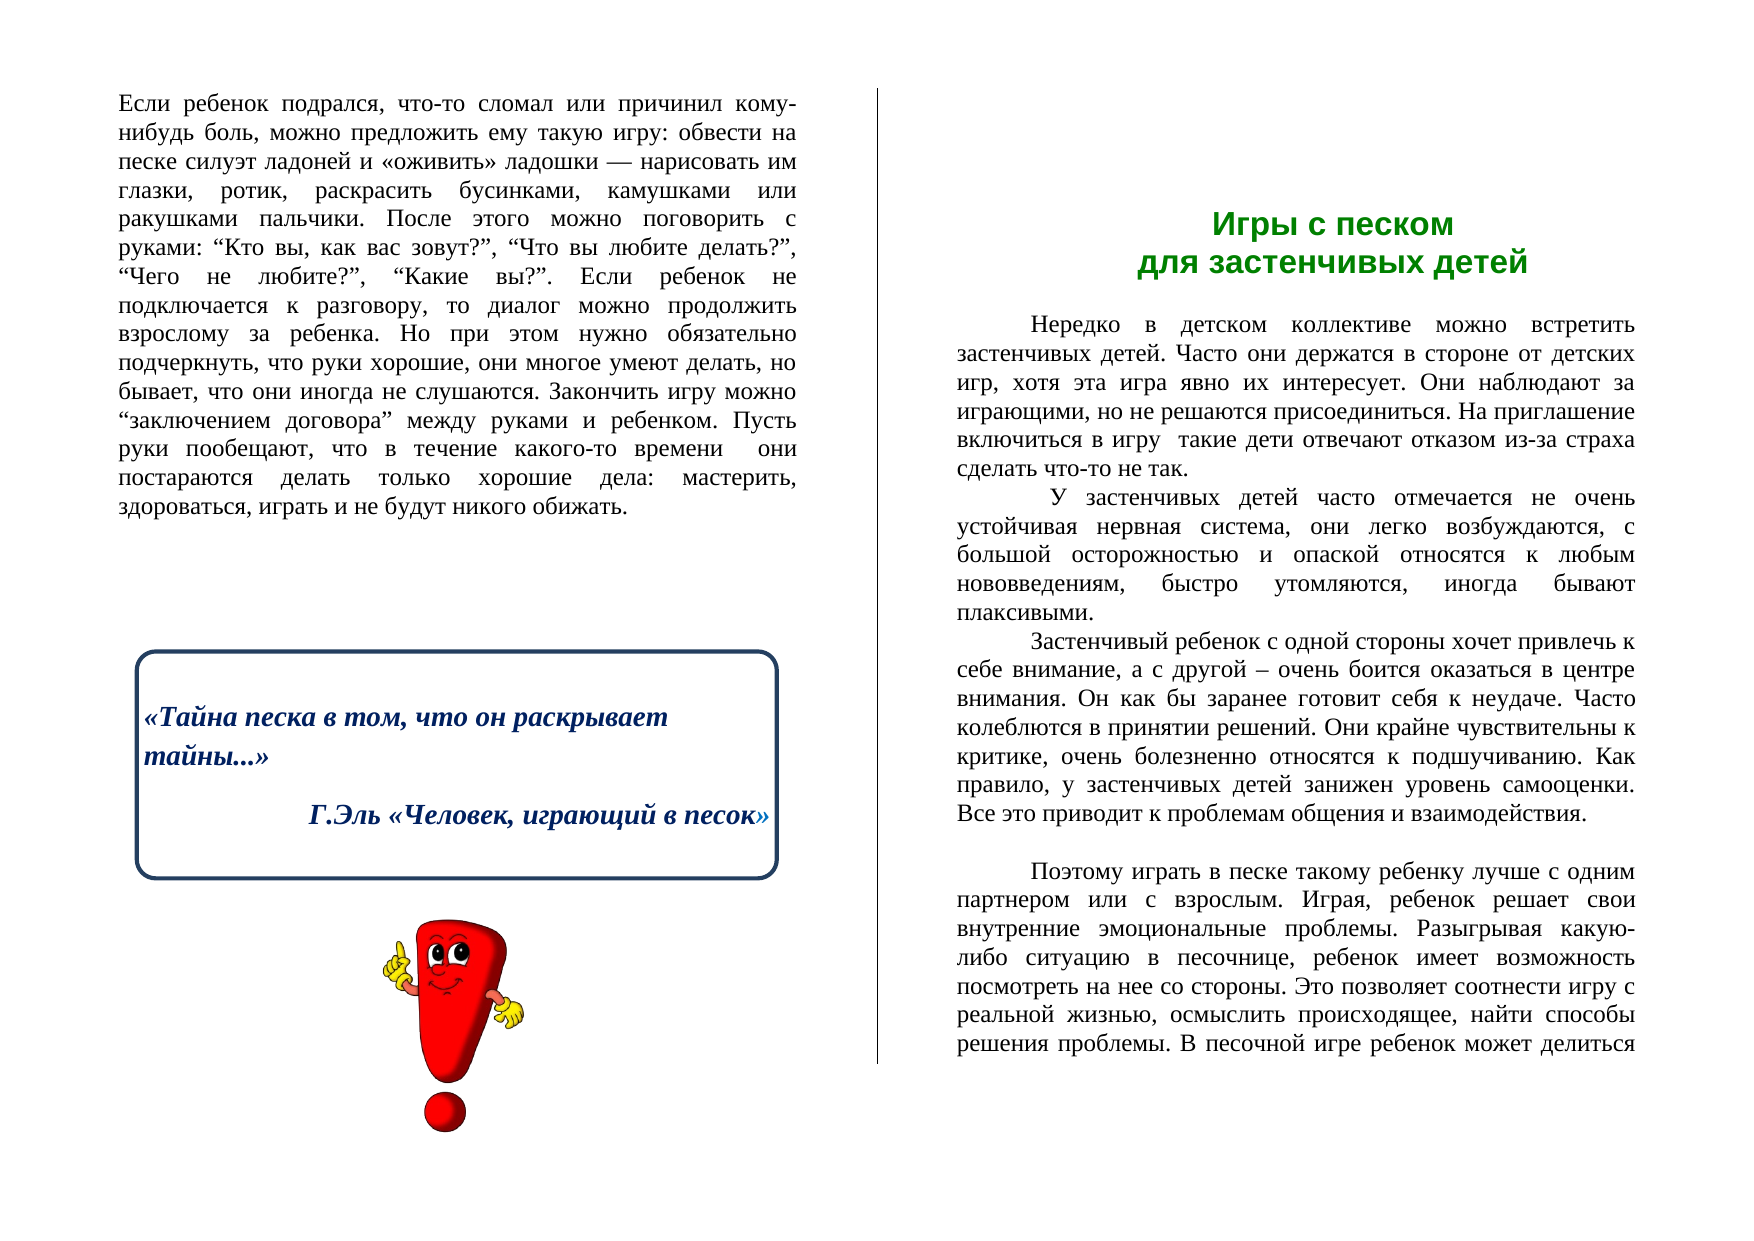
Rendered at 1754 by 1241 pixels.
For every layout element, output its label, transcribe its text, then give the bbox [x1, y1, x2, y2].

text Нередко в детском коллективе можно встретить застенчивых детей. Часто они держатся в стороне от детских игр, хотя эта игра явно их интересует. Они наблюдают за играющими, но не решаются присоединиться. На приглашение включиться в игру такие дети отвечают отказом из-за страха сделать что-то не так. [957, 309, 1636, 482]
text У застенчивых детей часто отмечается не очень устойчивая нервная система, они легко возбуждаются, с большой осторожностью и опаской относятся к любым нововведениям, быстро утомляются, иногда бывают плаксивыми. [957, 482, 1636, 626]
text для застенчивых детей [1030, 242, 1636, 281]
text Застенчивый ребенок с одной стороны хочет привлечь к себе внимание, а с другой – очень боится оказаться в центре внимания. Он как бы заранее готовит себя к неудаче. Часто колеблются в принятии решений. Они крайне чувствительны к критике, очень болезненно относятся к подшучиванию. Как правило, у застенчивых детей занижен уровень самооценки. Все это приводит к проблемам общения и взаимодействия. [957, 626, 1636, 827]
text Если ребенок подрался, что-то сломал или причинил кому-нибудь боль, можно предложить ему такую игру: обвести на песке силуэт ладоней и «оживить» ладошки — нарисовать им глазки, ротик, раскрасить бусинками, камушками или ракушками пальчики. После этого можно поговорить с руками: “Кто вы, как вас зовут?”, “Что вы любите делать?”, “Чего не любите?”, “Какие вы?”. Если ребенок не подключается к разговору, то диалог можно продолжить взрослому за ребенка. Но при этом нужно обязательно подчеркнуть, что руки хорошие, они многое умеют делать, но бывает, что они иногда не слушаются. Закончить игру можно “заключением договора” между руками и ребенком. Пусть руки пообещают, что в течение какого-то времени они постараются делать только хорошие дела: мастерить, здороваться, играть и не будут никого обижать. [118, 88, 797, 520]
text Игры с песком [1030, 204, 1636, 242]
picture [376, 907, 531, 1140]
